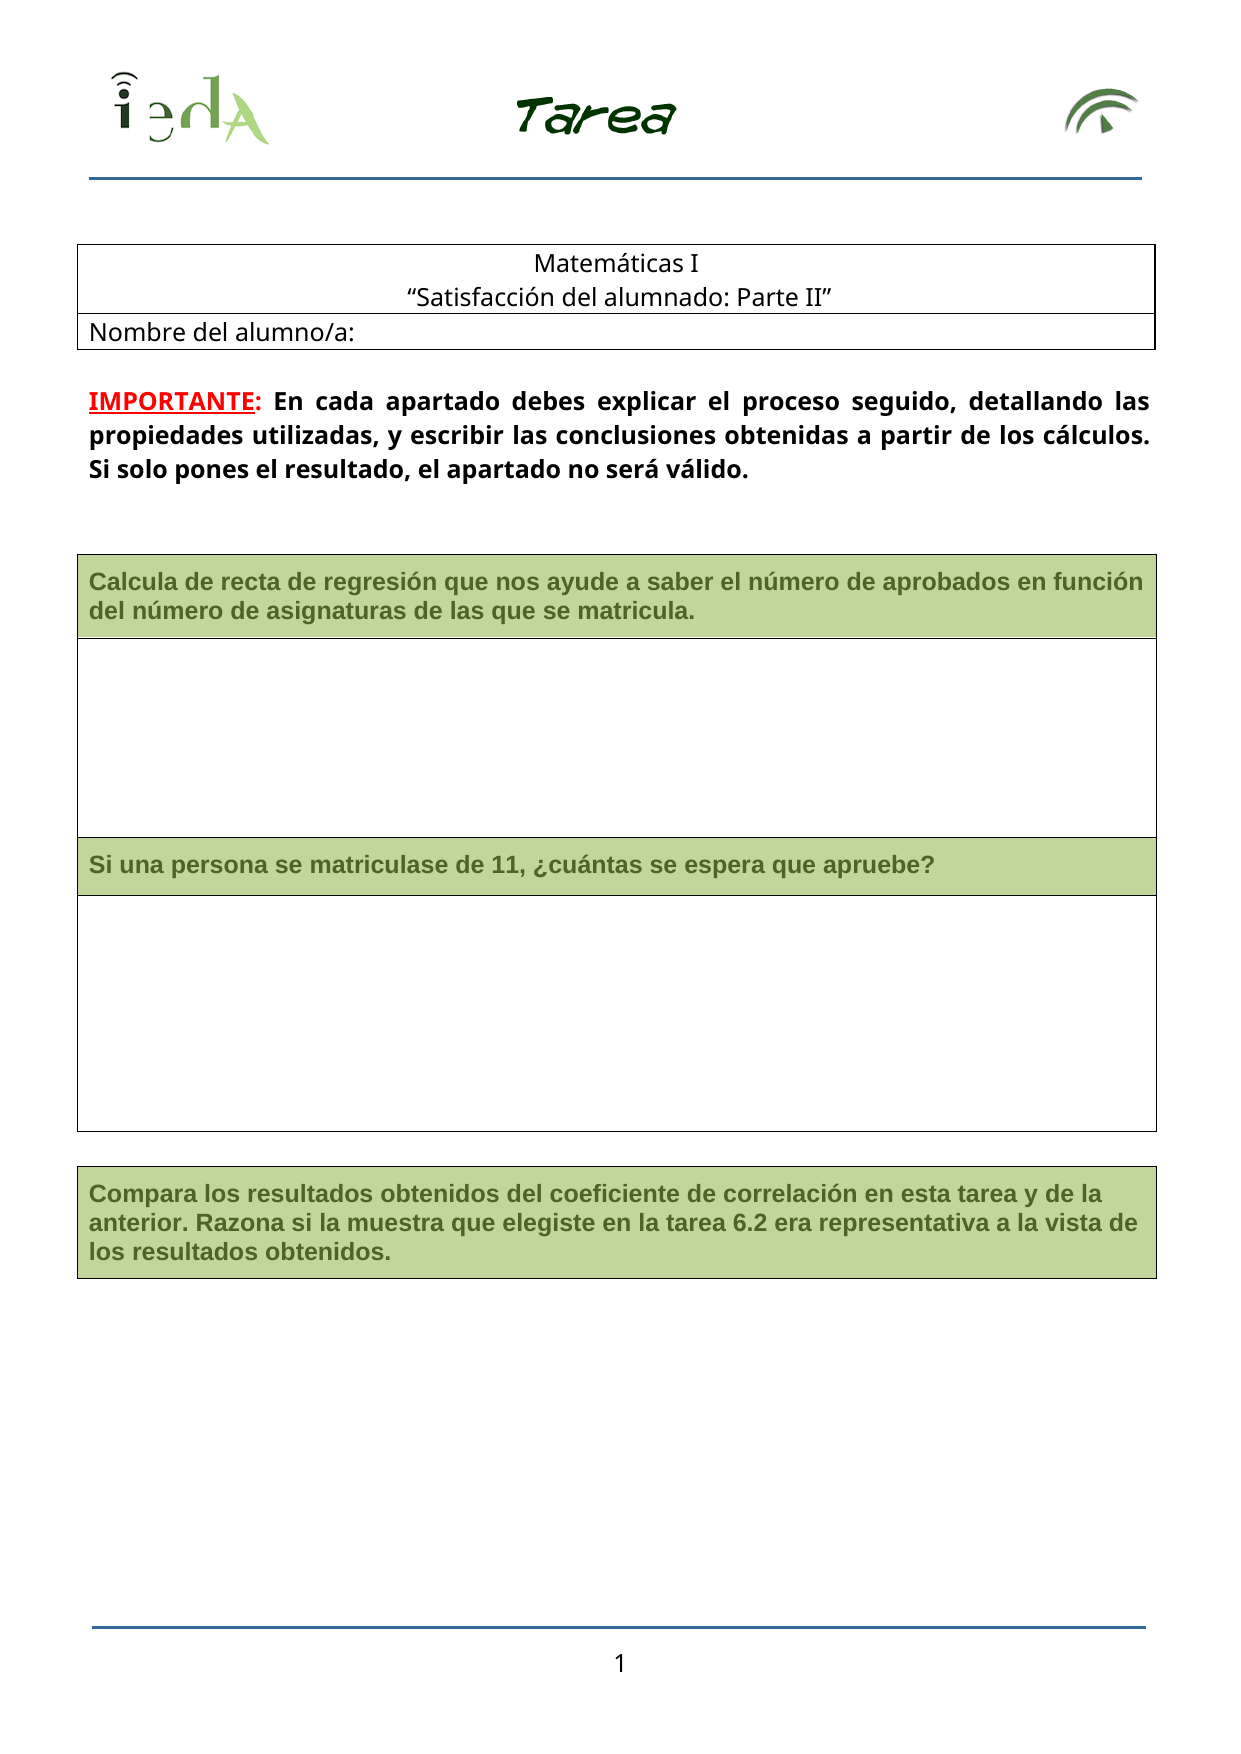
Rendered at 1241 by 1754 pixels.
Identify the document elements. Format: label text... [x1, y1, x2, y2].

table_cell Nombre del alumno/a: [78, 314, 1154, 348]
picture [1063, 88, 1139, 139]
picture [88, 70, 281, 154]
text IMPORTANTE: En cada apartado debes explicar el proceso seguido, detallando las propiedades utilizadas, y escribir las conclusiones obtenidas a partir de los cálculos. Si solo pones el resultado, el apartado no será válido. [89, 383, 1152, 486]
picture [501, 88, 689, 142]
table_header Matemáticas I “Satisfacción del alumnado: Parte II” [78, 245, 1154, 313]
table_header Compara los resultados obtenidos del coeficiente de correlación en esta tarea y de la anterior. Razona si la muestra que elegiste en la tarea 6.2 era representativa a la vista de los resultados obtenidos. [78, 1167, 1156, 1278]
table_cell Si una persona se matriculase de 11, ¿cuántas se espera que apruebe? [78, 838, 1156, 895]
table_header Calcula de recta de regresión que nos ayude a saber el número de aprobados en función del número de asignaturas de las que se matricula. [78, 555, 1156, 637]
table_cell [78, 896, 1156, 1131]
table_cell [78, 639, 1156, 837]
